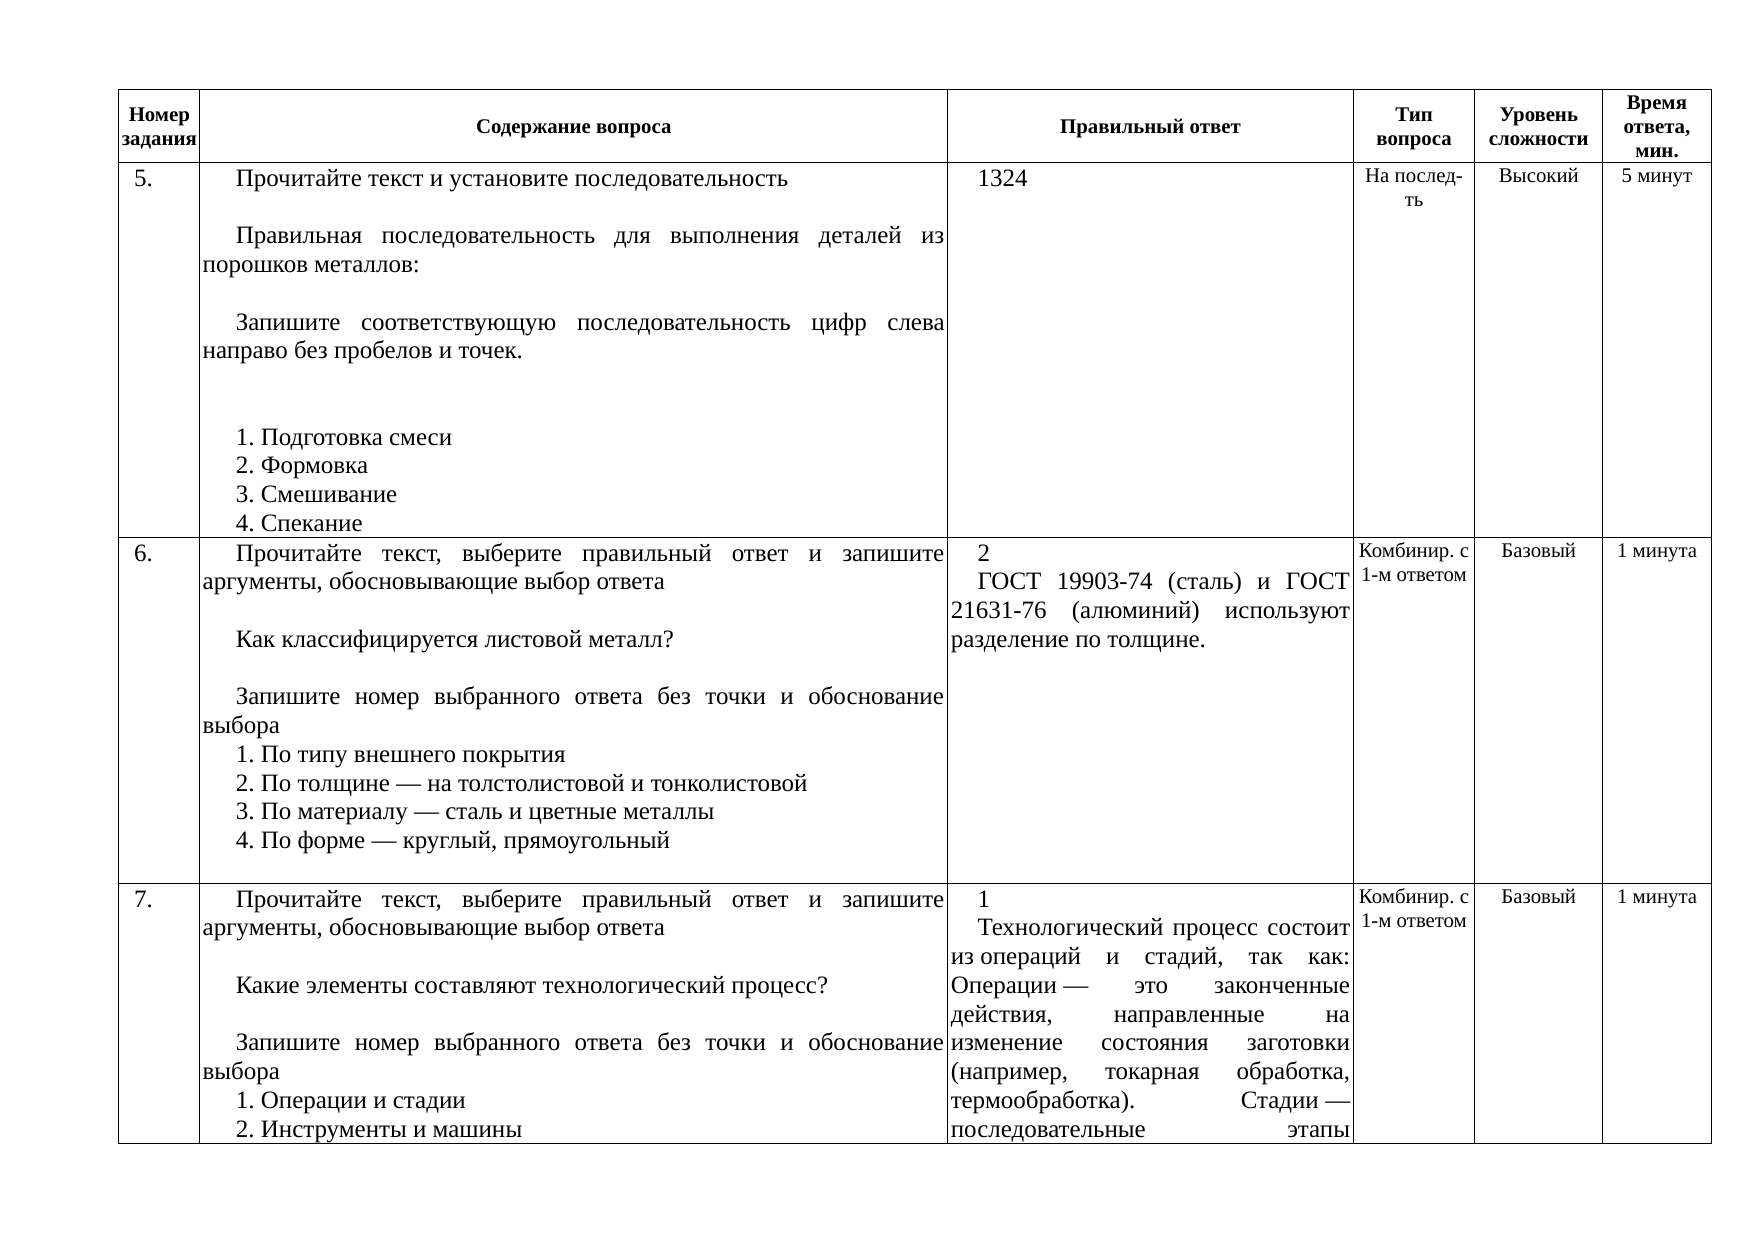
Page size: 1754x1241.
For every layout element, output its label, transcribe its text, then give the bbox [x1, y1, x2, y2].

table_cell 5 минут [1603, 163, 1711, 537]
table_header Правильный ответ [948, 90, 1353, 162]
table_header Тип вопроса [1354, 90, 1474, 162]
table_cell Комбинир. с 1-м ответом [1354, 538, 1474, 883]
table_cell Прочитайте текст и установите последовательность Правильная последовательность для выполнения деталей из порошков металлов: Запишите соответствующую последовательность цифр слева направо без пробелов и точек. 1. Подготовка смеси 2. Формовка 3. Смешивание 4. Спекание [200, 163, 947, 537]
table_cell Базовый [1475, 538, 1602, 883]
table_cell [119, 538, 199, 883]
table_header Содержание вопроса [200, 90, 947, 162]
table_cell Базовый [1475, 884, 1602, 1142]
table_cell Прочитайте текст, выберите правильный ответ и запишите аргументы, обосновывающие выбор ответа Как классифицируется листовой металл? Запишите номер выбранного ответа без точки и обоснование выбора 1. По типу внешнего покрытия 2. По толщине — на толстолистовой и тонколистовой 3. По материалу — сталь и цветные металлы 4. По форме — круглый, прямоугольный [200, 538, 947, 883]
table_cell [119, 884, 199, 1142]
table_cell [119, 163, 199, 537]
table_header Время ответа, мин. [1603, 90, 1711, 162]
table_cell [200, 884, 947, 1142]
table_cell Высокий [1475, 163, 1602, 537]
table_cell 1 минута [1603, 884, 1711, 1142]
table_cell 1 минута [1603, 538, 1711, 883]
table_header Уровень сложности [1475, 90, 1602, 162]
table_cell Комбинир. с 1-м ответом [1354, 884, 1474, 1142]
table_header Номер задания [119, 90, 199, 162]
table_cell 1324 [948, 163, 1353, 537]
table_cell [948, 884, 1353, 1142]
table_cell На послед-ть [1354, 163, 1474, 537]
table_cell 2 ГОСТ 19903-74 (сталь) и ГОСТ 21631-76 (алюминий) используют разделение по толщине. [948, 538, 1353, 883]
